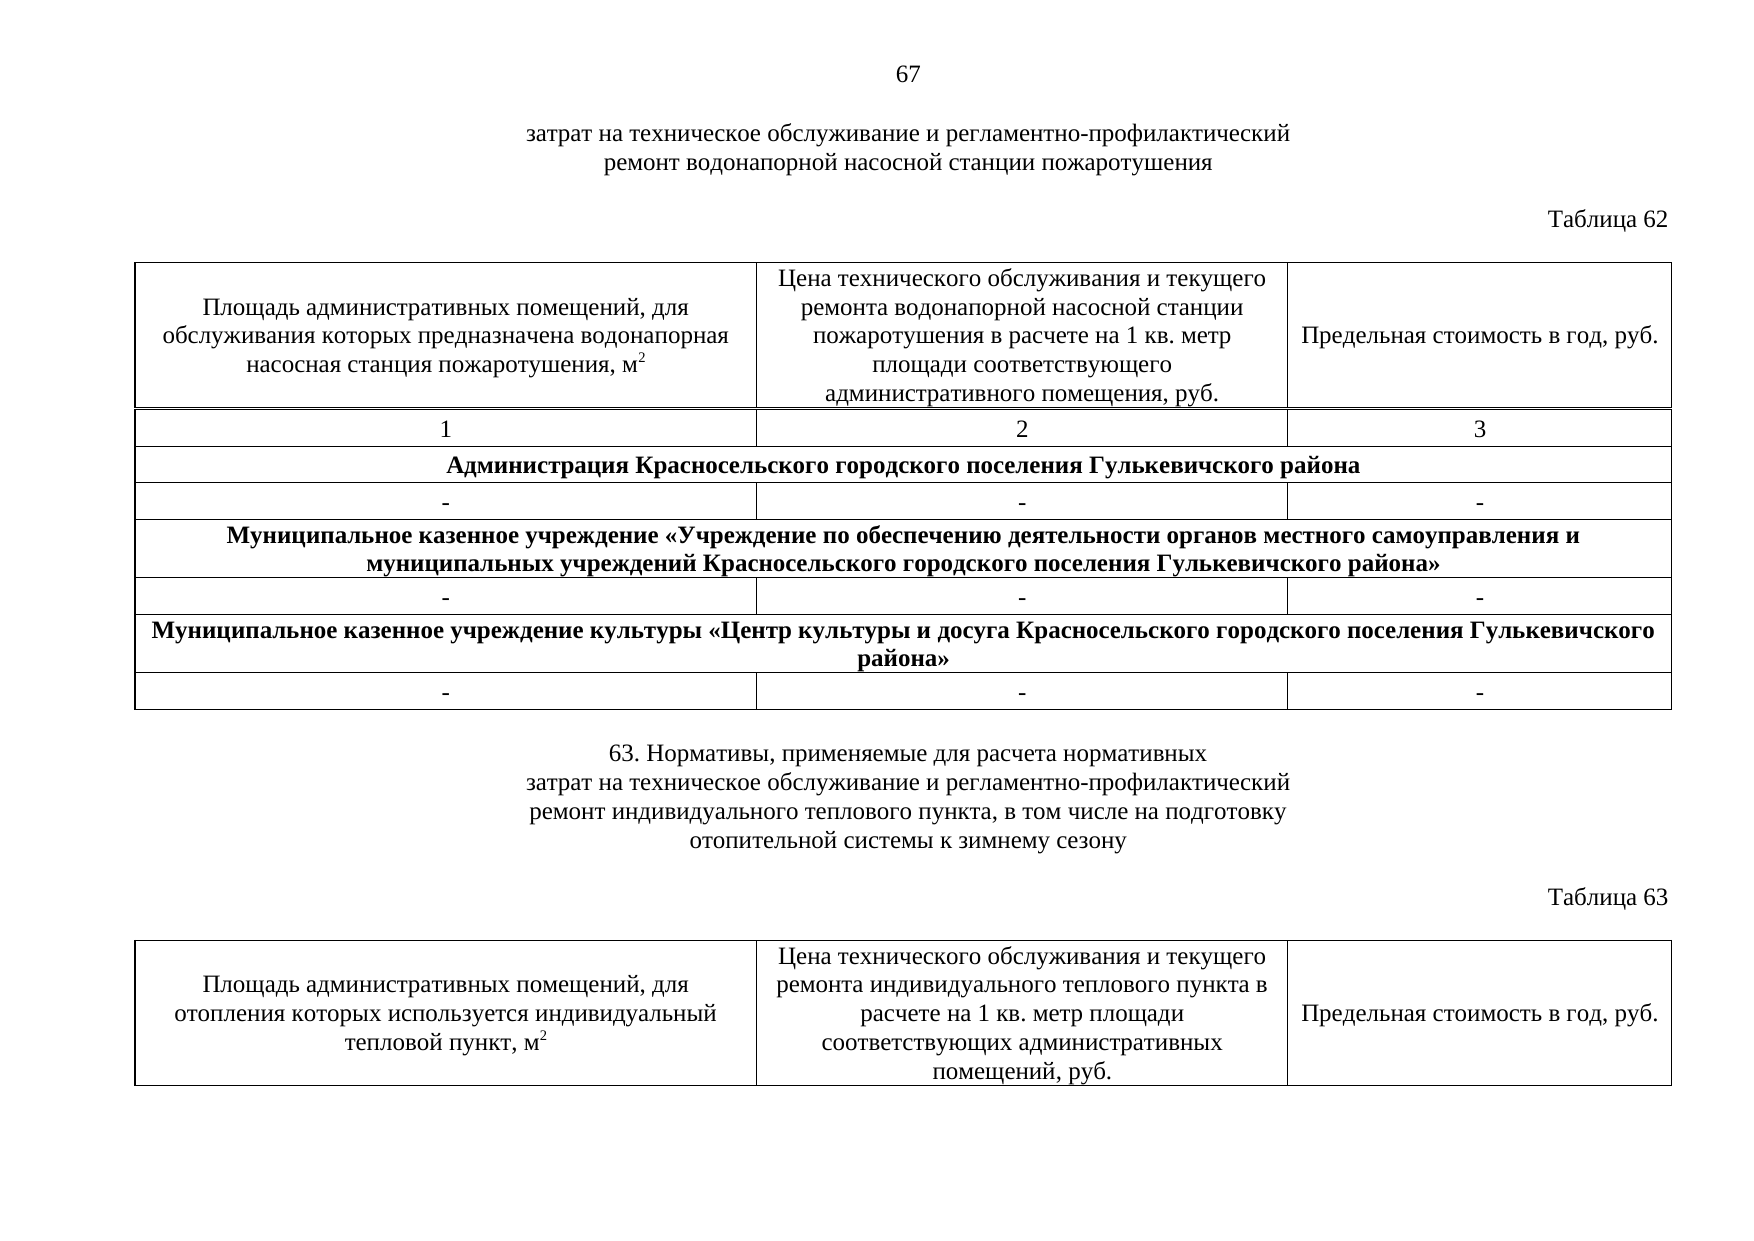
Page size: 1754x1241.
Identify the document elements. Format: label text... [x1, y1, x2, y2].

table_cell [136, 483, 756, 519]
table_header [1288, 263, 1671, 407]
text ремонт водонапорной насосной станции пожаротушения [148, 147, 1668, 176]
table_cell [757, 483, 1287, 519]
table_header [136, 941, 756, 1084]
text Таблица 62 [148, 204, 1668, 233]
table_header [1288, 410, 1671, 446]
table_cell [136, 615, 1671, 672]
text отопительной системы к зимнему сезону [148, 825, 1668, 853]
text затрат на техническое обслуживание и регламентно-профилактический [148, 118, 1668, 147]
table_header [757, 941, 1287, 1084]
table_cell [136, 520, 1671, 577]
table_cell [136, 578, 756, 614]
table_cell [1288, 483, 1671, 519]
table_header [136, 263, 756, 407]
text затрат на техническое обслуживание и регламентно-профилактический [148, 767, 1668, 796]
text Таблица 63 [148, 882, 1668, 911]
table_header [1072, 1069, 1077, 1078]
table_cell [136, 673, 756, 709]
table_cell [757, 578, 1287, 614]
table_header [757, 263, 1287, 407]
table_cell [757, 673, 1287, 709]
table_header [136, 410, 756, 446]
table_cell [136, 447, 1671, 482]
text ремонт индивидуального теплового пункта, в том числе на подготовку [148, 796, 1668, 825]
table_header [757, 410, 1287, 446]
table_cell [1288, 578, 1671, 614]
text 63. Нормативы, применяемые для расчета нормативных [148, 738, 1668, 767]
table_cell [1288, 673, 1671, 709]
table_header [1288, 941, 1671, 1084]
